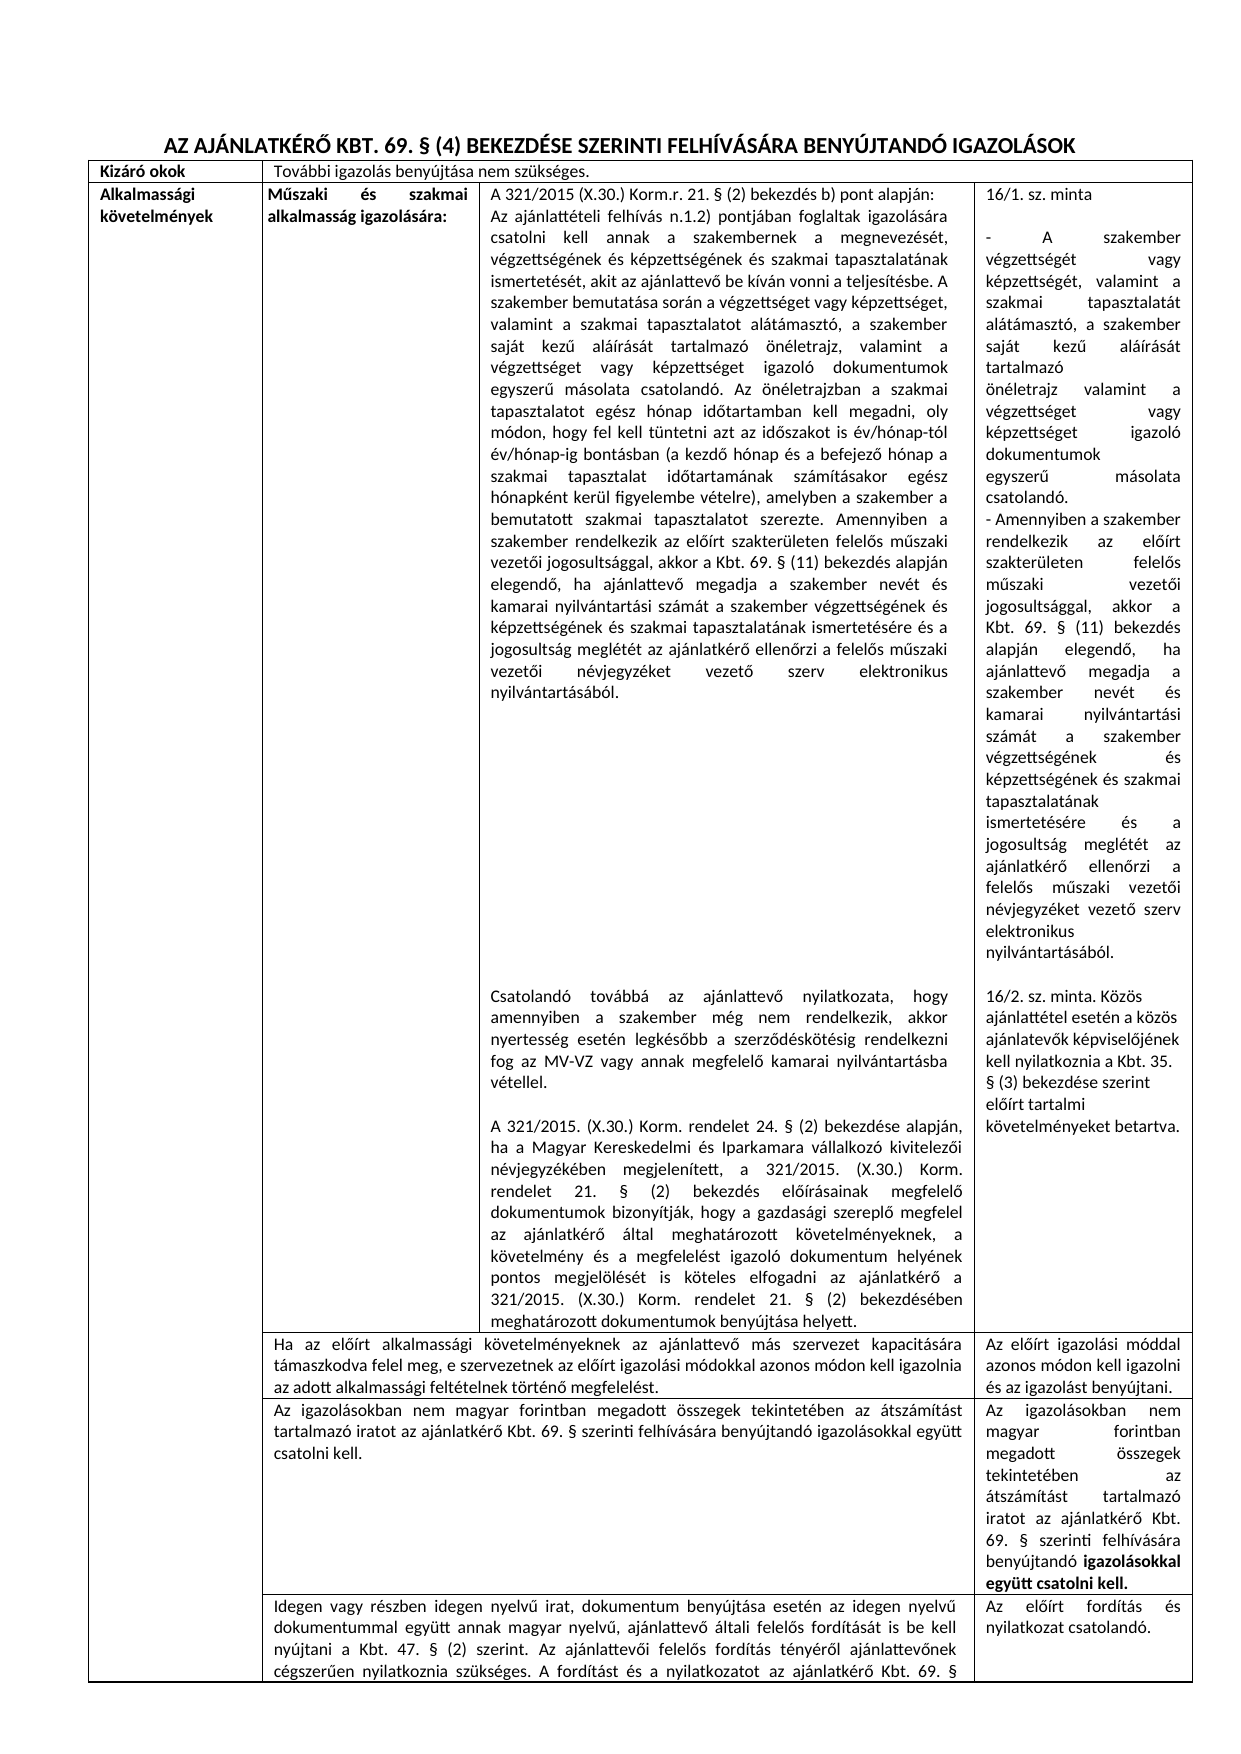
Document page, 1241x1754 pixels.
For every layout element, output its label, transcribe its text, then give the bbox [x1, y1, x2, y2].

table_cell Az igazolásokban nem magyar forintban megadott összegek tekintetében az átszámítást tartalmazó iratot az ajánlatkérő Kbt. 69. § szerinti felhívására benyújtandó igazolásokkal együtt csatolni kell. [263, 1399, 974, 1594]
table_cell Ha az előírt alkalmassági követelményeknek az ajánlattevő más szervezet kapacitására támaszkodva felel meg, e szervezetnek az előírt igazolási módokkal azonos módon kell igazolnia az adott alkalmassági feltételnek történő megfelelést. [263, 1333, 974, 1398]
table_header További igazolás benyújtása nem szükséges. [263, 161, 1192, 182]
table_cell 16/1. sz. minta - A szakember végzettségét vagy képzettségét, valamint a szakmai tapasztalatát alátámasztó, a szakember saját kezű aláírását tartalmazó önéletrajz valamint a végzettséget vagy képzettséget igazoló dokumentumok egyszerű másolata csatolandó. - Amennyiben a szakember rendelkezik az előírt szakterületen felelős műszaki vezetői jogosultsággal, akkor a Kbt. 69. § (11) bekezdés alapján elegendő, ha ajánlattevő megadja a szakember nevét és kamarai nyilvántartási számát a szakember végzettségének és képzettségének és szakmai tapasztalatának ismertetésére és a jogosultság meglétét az ajánlatkérő ellenőrzi a felelős műszaki vezetői névjegyzéket vezető szerv elektronikus nyilvántartásából. 16/2. sz. minta. Közös ajánlattétel esetén a közös ajánlatevők képviselőjének kell nyilatkoznia a Kbt. 35. § (3) bekezdése szerint előírt tartalmi követelményeket betartva. [975, 183, 1192, 1332]
table_cell Az igazolásokban nem magyar forintban megadott összegek tekintetében az átszámítást tartalmazó iratot az ajánlatkérő Kbt. 69. § szerinti felhívására benyújtandó igazolásokkal együtt csatolni kell. [975, 1399, 1192, 1594]
table_cell Alkalmassági követelmények [89, 183, 262, 1681]
table_cell A 321/2015 (X.30.) Korm.r. 21. § (2) bekezdés b) pont alapján: Az ajánlattételi felhívás n.1.2) pontjában foglaltak igazolására csatolni kell annak a szakembernek a megnevezését, végzettségének és képzettségének és szakmai tapasztalatának ismertetését, akit az ajánlattevő be kíván vonni a teljesítésbe. A szakember bemutatása során a végzettséget vagy képzettséget, valamint a szakmai tapasztalatot alátámasztó, a szakember saját kezű aláírását tartalmazó önéletrajz, valamint a végzettséget vagy képzettséget igazoló dokumentumok egyszerű másolata csatolandó. Az önéletrajzban a szakmai tapasztalatot egész hónap időtartamban kell megadni, oly módon, hogy fel kell tüntetni azt az időszakot is év/hónap-tól év/hónap-ig bontásban (a kezdő hónap és a befejező hónap a szakmai tapasztalat időtartamának számításakor egész hónapként kerül figyelembe vételre), amelyben a szakember a bemutatott szakmai tapasztalatot szerezte. Amennyiben a szakember rendelkezik az előírt szakterületen felelős műszaki vezetői jogosultsággal, akkor a Kbt. 69. § (11) bekezdés alapján elegendő, ha ajánlattevő megadja a szakember nevét és kamarai nyilvántartási számát a szakember végzettségének és képzettségének és szakmai tapasztalatának ismertetésére és a jogosultság meglétét az ajánlatkérő ellenőrzi a felelős műszaki vezetői névjegyzéket vezető szerv elektronikus nyilvántartásából. Csatolandó továbbá az ajánlattevő nyilatkozata, hogy amennyiben a szakember még nem rendelkezik, akkor nyertesség esetén legkésőbb a szerződéskötésig rendelkezni fog az MV-VZ vagy annak megfelelő kamarai nyilvántartásba vétellel. A 321/2015. (X.30.) Korm. rendelet 24. § (2) bekezdése alapján, ha a Magyar Kereskedelmi és Iparkamara vállalkozó kivitelezői névjegyzékében megjelenített, a 321/2015. (X.30.) Korm. rendelet 21. § (2) bekezdés előírásainak megfelelő dokumentumok bizonyítják, hogy a gazdasági szereplő megfelel az ajánlatkérő által meghatározott követelményeknek, a követelmény és a megfelelést igazoló dokumentum helyének pontos megjelölését is köteles elfogadni az ajánlatkérő a 321/2015. (X.30.) Korm. rendelet 21. § (2) bekezdésében meghatározott dokumentumok benyújtása helyett. [480, 183, 974, 1332]
text AZ AJÁNLATKÉRŐ KBT. 69. § (4) BEKEZDÉSE SZERINTI FELHÍVÁSÁRA BENYÚJTANDÓ IGAZOLÁSOK [148, 131, 1093, 159]
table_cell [263, 1595, 974, 1681]
table_header Kizáró okok [89, 161, 262, 182]
table_cell Az előírt igazolási móddal azonos módon kell igazolni és az igazolást benyújtani. [975, 1333, 1192, 1398]
table_cell Műszaki és szakmai alkalmasság igazolására: [263, 183, 479, 1332]
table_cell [975, 1595, 1192, 1681]
